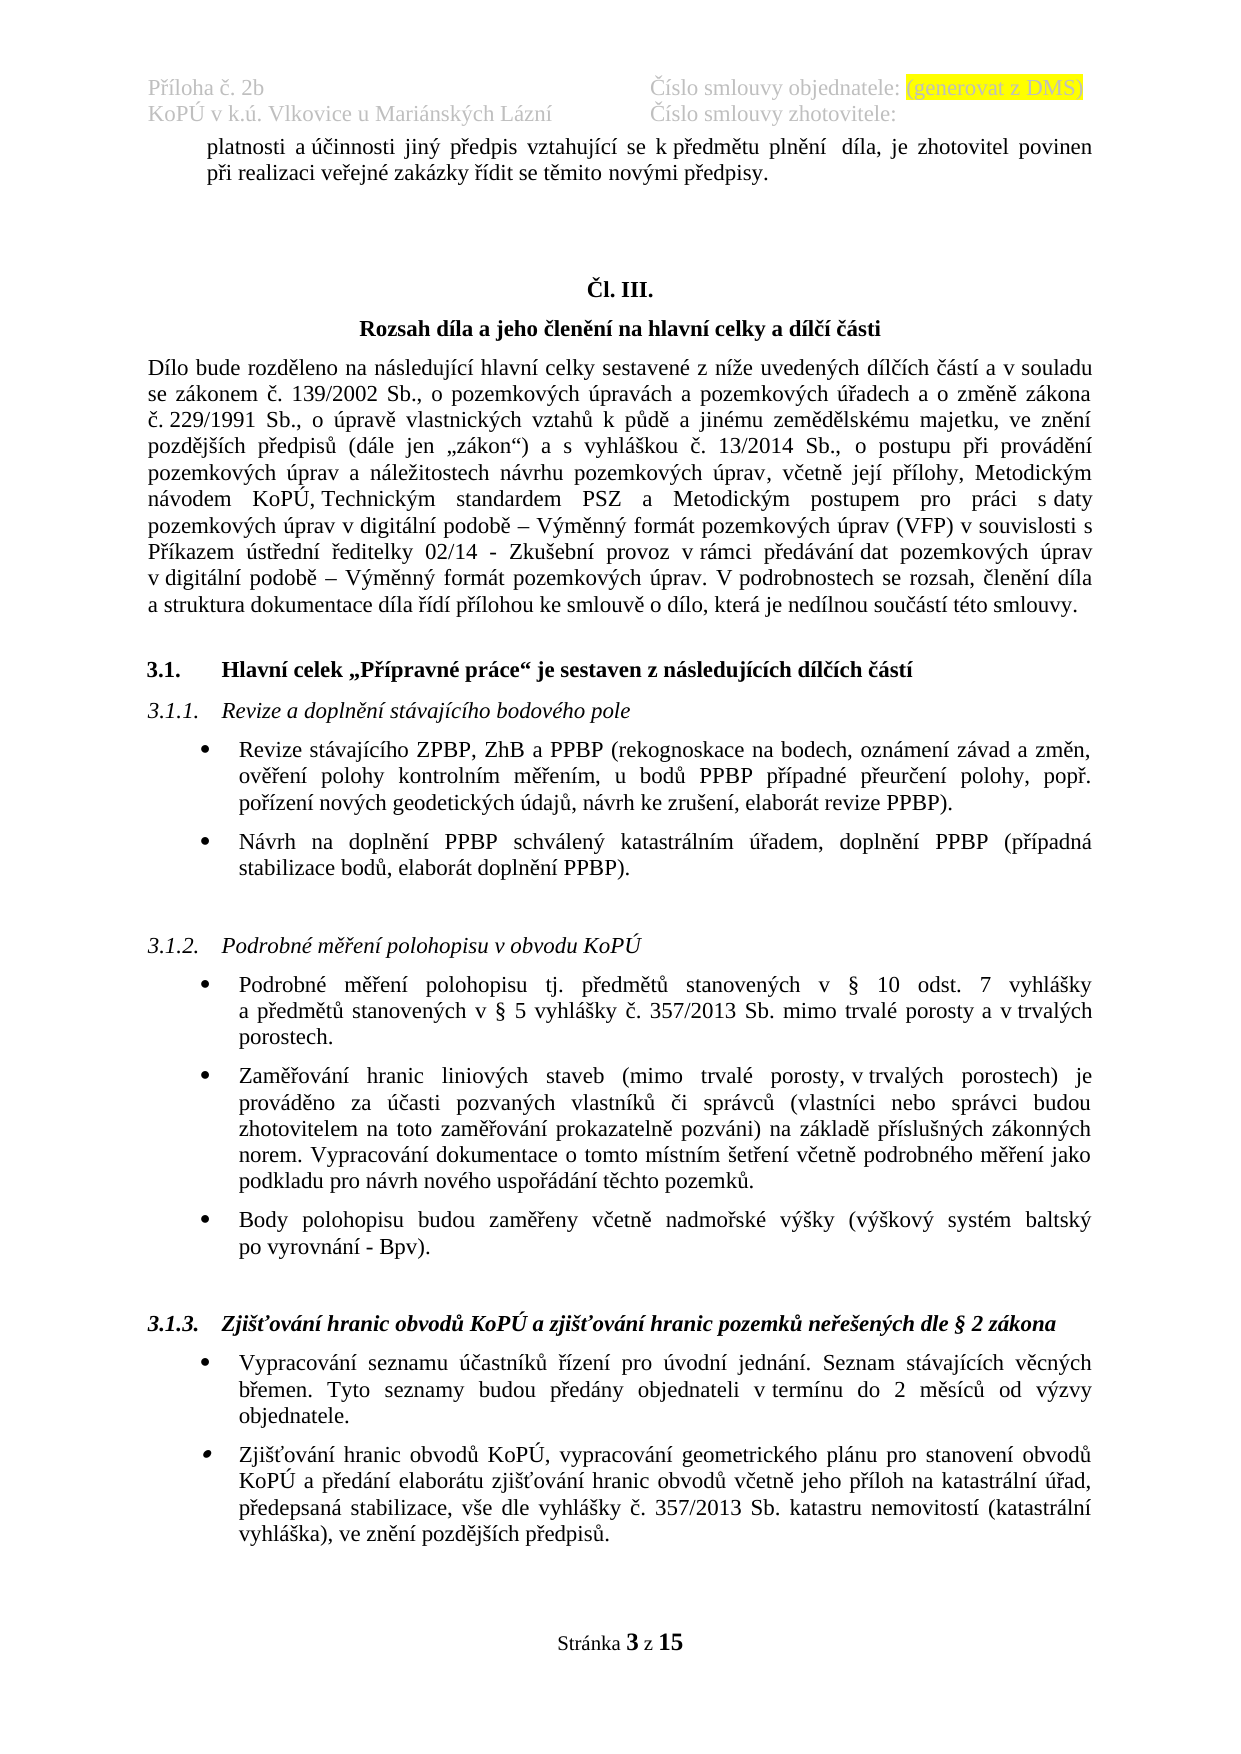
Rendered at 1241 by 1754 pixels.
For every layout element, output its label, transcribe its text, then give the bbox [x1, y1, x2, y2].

list Podrobné měření polohopisu tj. předmětů stanovených v § 10 odst. 7 vyhlášky a předmětů stanovených v § 5 vyhlášky č. 357/2013 Sb. mimo trvalé porosty a v trvalých porostech. [201, 971, 1093, 1050]
text Čl. III. [148, 276, 1093, 302]
list Body polohopisu budou zaměřeny včetně nadmořské výšky (výškový systém baltský po vyrovnání - Bpv). [201, 1206, 1093, 1259]
text Dílo bude rozděleno na následující hlavní celky sestavené z níže uvedených dílčích částí a v souladu se zákonem č. 139/2002 Sb., o pozemkových úpravách a pozemkových úřadech a o změně zákona č. 229/1991 Sb., o úpravě vlastnických vztahů k půdě a jinému zemědělskému majetku, ve znění pozdějších předpisů (dále jen „zákon“) a s vyhláškou č. 13/2014 Sb., o postupu při provádění pozemkových úprav a náležitostech návrhu pozemkových úprav, včetně její přílohy, Metodickým návodem KoPÚ, Technickým standardem PSZ a Metodickým postupem pro práci s daty pozemkových úprav v digitální podobě – Výměnný formát pozemkových úprav (VFP) v souvislosti s Příkazem ústřední ředitelky 02/14 - Zkušební provoz v rámci předávání dat pozemkových úprav v digitální podobě – Výměnný formát pozemkových úprav. V podrobnostech se rozsah, členění díla a struktura dokumentace díla řídí přílohou ke smlouvě o dílo, která je nedílnou součástí této smlouvy. [148, 353, 1093, 617]
list Vypracování seznamu účastníků řízení pro úvodní jednání. Seznam stávajících věcných břemen. Tyto seznamy budou předány objednateli v termínu do 2 měsíců od výzvy objednatele. [201, 1349, 1093, 1428]
list Zjišťování hranic obvodů KoPÚ, vypracování geometrického plánu pro stanovení obvodů KoPÚ a předání elaborátu zjišťování hranic obvodů včetně jeho příloh na katastrální úřad, předepsaná stabilizace, vše dle vyhlášky č. 357/2013 Sb. katastru nemovitostí (katastrální vyhláška), ve znění pozdějších předpisů. [201, 1441, 1093, 1546]
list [148, 133, 1093, 186]
list Revize stávajícího ZPBP, ZhB a PPBP (rekognoskace na bodech, oznámení závad a změn, ověření polohy kontrolním měřením, u bodů PPBP případné přeurčení polohy, popř. pořízení nových geodetických údajů, návrh ke zrušení, elaborát revize PPBP). [201, 736, 1093, 815]
text 3.1.3. Zjišťování hranic obvodů KoPÚ a zjišťování hranic pozemků neřešených dle § 2 zákona [148, 1311, 1093, 1337]
text 3.1. Hlavní celek „Přípravné práce“ je sestaven z následujících dílčích částí [146, 656, 1093, 682]
text 3.1.1. Revize a doplnění stávajícího bodového pole [148, 697, 1093, 724]
list Návrh na doplnění PPBP schválený katastrálním úřadem, doplnění PPBP (případná stabilizace bodů, elaborát doplnění PPBP). [201, 828, 1093, 880]
text 3.1.2. Podrobné měření polohopisu v obvodu KoPÚ [148, 932, 1093, 958]
list Zaměřování hranic liniových staveb (mimo trvalé porosty, v trvalých porostech) je prováděno za účasti pozvaných vlastníků či správců (vlastníci nebo správci budou zhotovitelem na toto zaměřování prokazatelně pozváni) na základě příslušných zákonných norem. Vypracování dokumentace o tomto místním šetření včetně podrobného měření jako podkladu pro návrh nového uspořádání těchto pozemků. [201, 1062, 1093, 1194]
subtitle Rozsah díla a jeho členění na hlavní celky a dílčí části [148, 315, 1093, 341]
